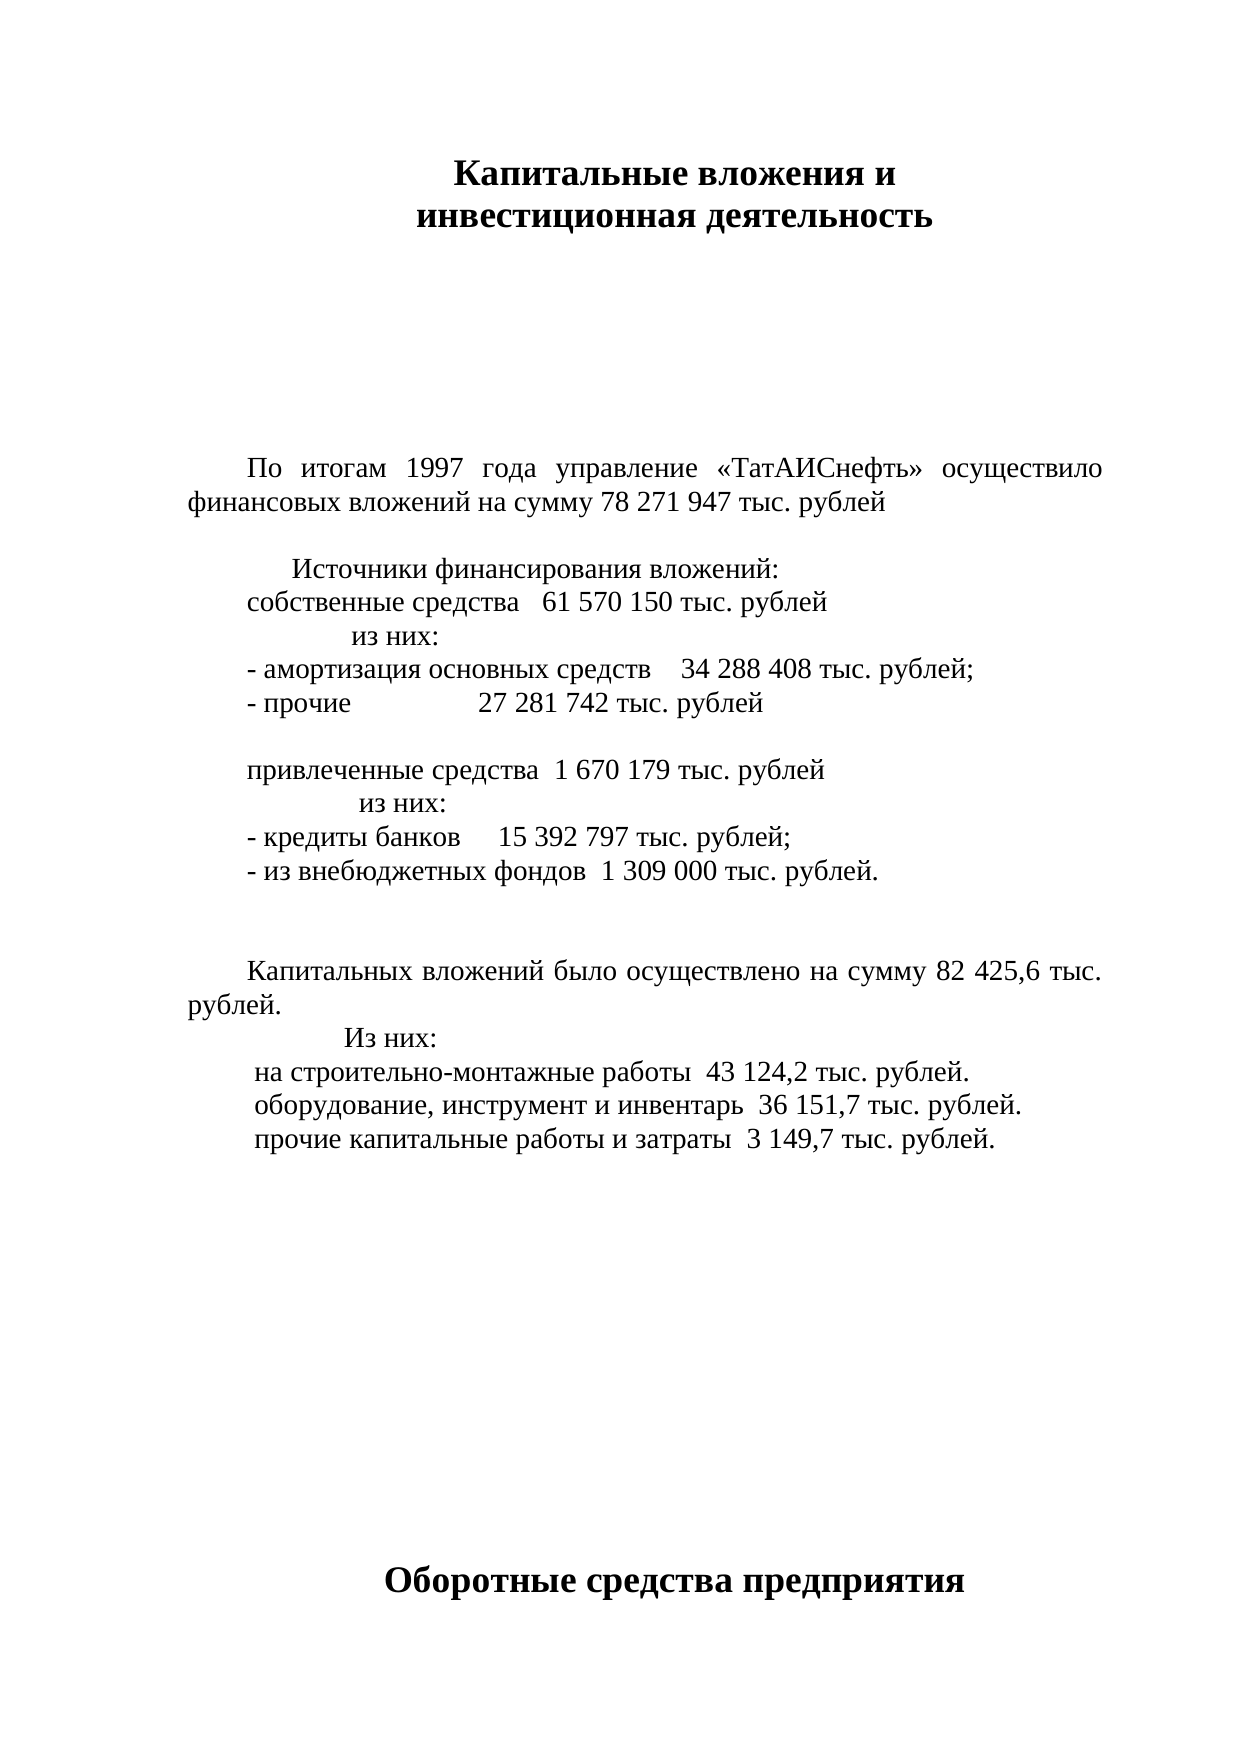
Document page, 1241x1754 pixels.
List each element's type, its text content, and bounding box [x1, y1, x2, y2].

text собственные средства 61 570 150 тыс. рублей [187, 584, 1103, 618]
text прочие капитальные работы и затраты 3 149,7 тыс. рублей. [187, 1121, 1103, 1155]
text на строительно-монтажные работы 43 124,2 тыс. рублей. [187, 1054, 1103, 1088]
text Капитальные вложения и [247, 150, 1103, 193]
text - амортизация основных средств 34 288 408 тыс. рублей; [187, 652, 1103, 685]
text Оборотные средства предприятия [247, 1557, 1103, 1600]
text - из внебюджетных фондов 1 309 000 тыс. рублей. [187, 853, 1103, 886]
text Капитальных вложений было осуществлено на сумму 82 425,6 тыс. рублей. [187, 953, 1103, 1021]
text Из них: [187, 1021, 1103, 1054]
text - прочие 27 281 742 тыс. рублей [187, 685, 1103, 719]
text - кредиты банков 15 392 797 тыс. рублей; [187, 819, 1103, 853]
text оборудование, инструмент и инвентарь 36 151,7 тыс. рублей. [187, 1088, 1103, 1121]
text По итогам 1997 года управление «ТатАИСнефть» осуществило финансовых вложений на сумму 78 271 947 тыс. рублей [187, 450, 1103, 517]
text привлеченные средства 1 670 179 тыс. рублей [187, 752, 1103, 786]
text Источники финансирования вложений: [187, 551, 1103, 584]
text инвестиционная деятельность [247, 193, 1103, 236]
text из них: [187, 786, 1103, 819]
text из них: [187, 618, 1103, 652]
